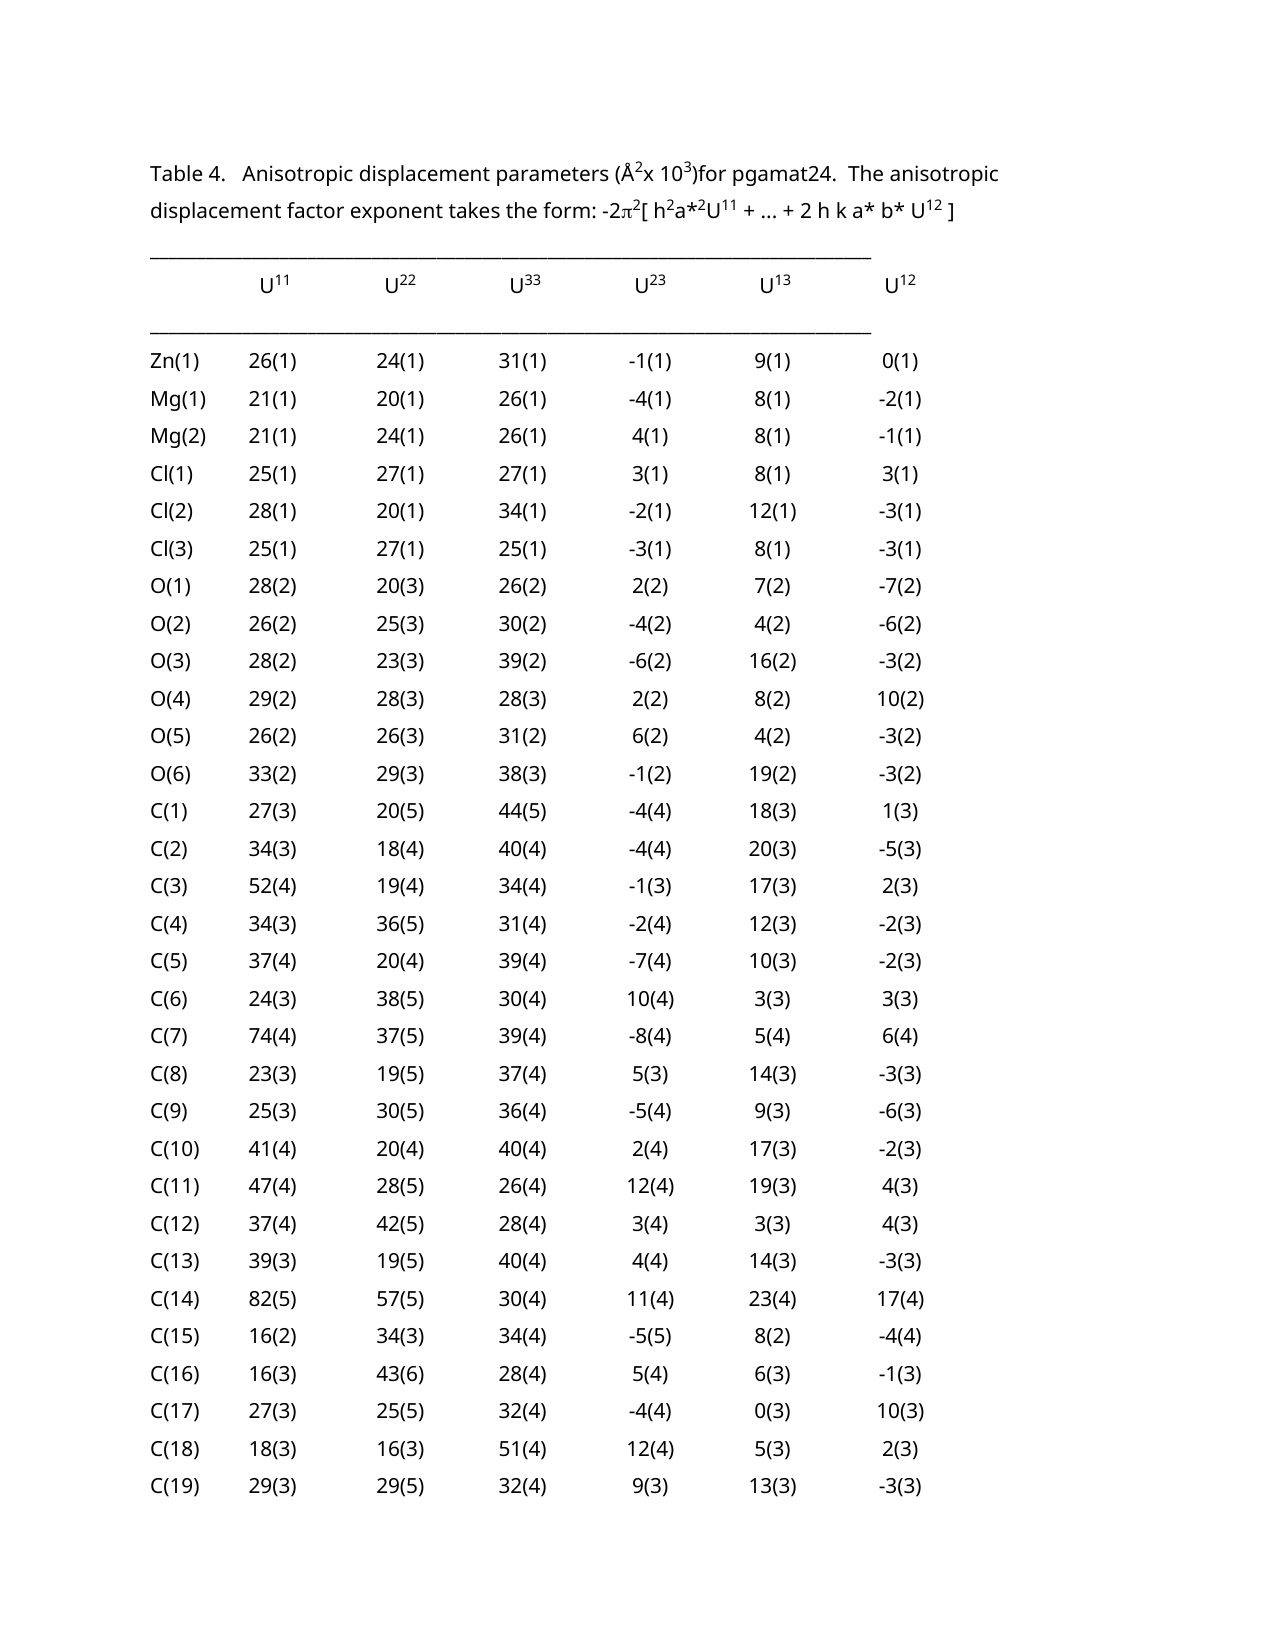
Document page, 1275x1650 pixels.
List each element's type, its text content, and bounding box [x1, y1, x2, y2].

text C(4) 34(3) 36(5) 31(4) -2(4) 12(3) -2(3) [150, 900, 1125, 937]
text O(2) 26(2) 25(3) 30(2) -4(2) 4(2) -6(2) [150, 600, 1125, 637]
text ______________________________________________________________________________ [150, 300, 1125, 337]
text C(12) 37(4) 42(5) 28(4) 3(4) 3(3) 4(3) [150, 1200, 1125, 1237]
text O(4) 29(2) 28(3) 28(3) 2(2) 8(2) 10(2) [150, 675, 1125, 712]
text C(3) 52(4) 19(4) 34(4) -1(3) 17(3) 2(3) [150, 862, 1125, 900]
text displacement factor exponent takes the form: -22[ h2a*2U11 + ... + 2 h k a* b* U12 ] [150, 187, 1125, 225]
text C(11) 47(4) 28(5) 26(4) 12(4) 19(3) 4(3) [150, 1162, 1125, 1200]
text Cl(2) 28(1) 20(1) 34(1) -2(1) 12(1) -3(1) [150, 487, 1125, 525]
text C(2) 34(3) 18(4) 40(4) -4(4) 20(3) -5(3) [150, 825, 1125, 862]
text C(14) 82(5) 57(5) 30(4) 11(4) 23(4) 17(4) [150, 1275, 1125, 1312]
text ______________________________________________________________________________ [150, 225, 1125, 262]
text C(19) 29(3) 29(5) 32(4) 9(3) 13(3) -3(3) [150, 1462, 1125, 1500]
text C(1) 27(3) 20(5) 44(5) -4(4) 18(3) 1(3) [150, 787, 1125, 825]
text C(16) 16(3) 43(6) 28(4) 5(4) 6(3) -1(3) [150, 1350, 1125, 1387]
text C(13) 39(3) 19(5) 40(4) 4(4) 14(3) -3(3) [150, 1237, 1125, 1275]
text O(3) 28(2) 23(3) 39(2) -6(2) 16(2) -3(2) [150, 637, 1125, 675]
text O(1) 28(2) 20(3) 26(2) 2(2) 7(2) -7(2) [150, 562, 1125, 600]
text Cl(1) 25(1) 27(1) 27(1) 3(1) 8(1) 3(1) [150, 450, 1125, 487]
text Zn(1) 26(1) 24(1) 31(1) -1(1) 9(1) 0(1) [150, 337, 1125, 375]
text C(8) 23(3) 19(5) 37(4) 5(3) 14(3) -3(3) [150, 1050, 1125, 1087]
text C(18) 18(3) 16(3) 51(4) 12(4) 5(3) 2(3) [150, 1425, 1125, 1462]
text Mg(2) 21(1) 24(1) 26(1) 4(1) 8(1) -1(1) [150, 412, 1125, 450]
text C(5) 37(4) 20(4) 39(4) -7(4) 10(3) -2(3) [150, 937, 1125, 975]
text Cl(3) 25(1) 27(1) 25(1) -3(1) 8(1) -3(1) [150, 525, 1125, 562]
text Table 4. Anisotropic displacement parameters (Å2x 103)for pgamat24. The anisotropic [150, 150, 1125, 187]
text C(9) 25(3) 30(5) 36(4) -5(4) 9(3) -6(3) [150, 1087, 1125, 1125]
text O(5) 26(2) 26(3) 31(2) 6(2) 4(2) -3(2) [150, 712, 1125, 750]
text O(6) 33(2) 29(3) 38(3) -1(2) 19(2) -3(2) [150, 750, 1125, 787]
text C(10) 41(4) 20(4) 40(4) 2(4) 17(3) -2(3) [150, 1125, 1125, 1162]
text C(7) 74(4) 37(5) 39(4) -8(4) 5(4) 6(4) [150, 1012, 1125, 1050]
text C(17) 27(3) 25(5) 32(4) -4(4) 0(3) 10(3) [150, 1387, 1125, 1425]
text Mg(1) 21(1) 20(1) 26(1) -4(1) 8(1) -2(1) [150, 375, 1125, 412]
text U11 U22 U33 U23 U13 U12 [150, 262, 1125, 300]
text C(15) 16(2) 34(3) 34(4) -5(5) 8(2) -4(4) [150, 1312, 1125, 1350]
text C(6) 24(3) 38(5) 30(4) 10(4) 3(3) 3(3) [150, 975, 1125, 1012]
